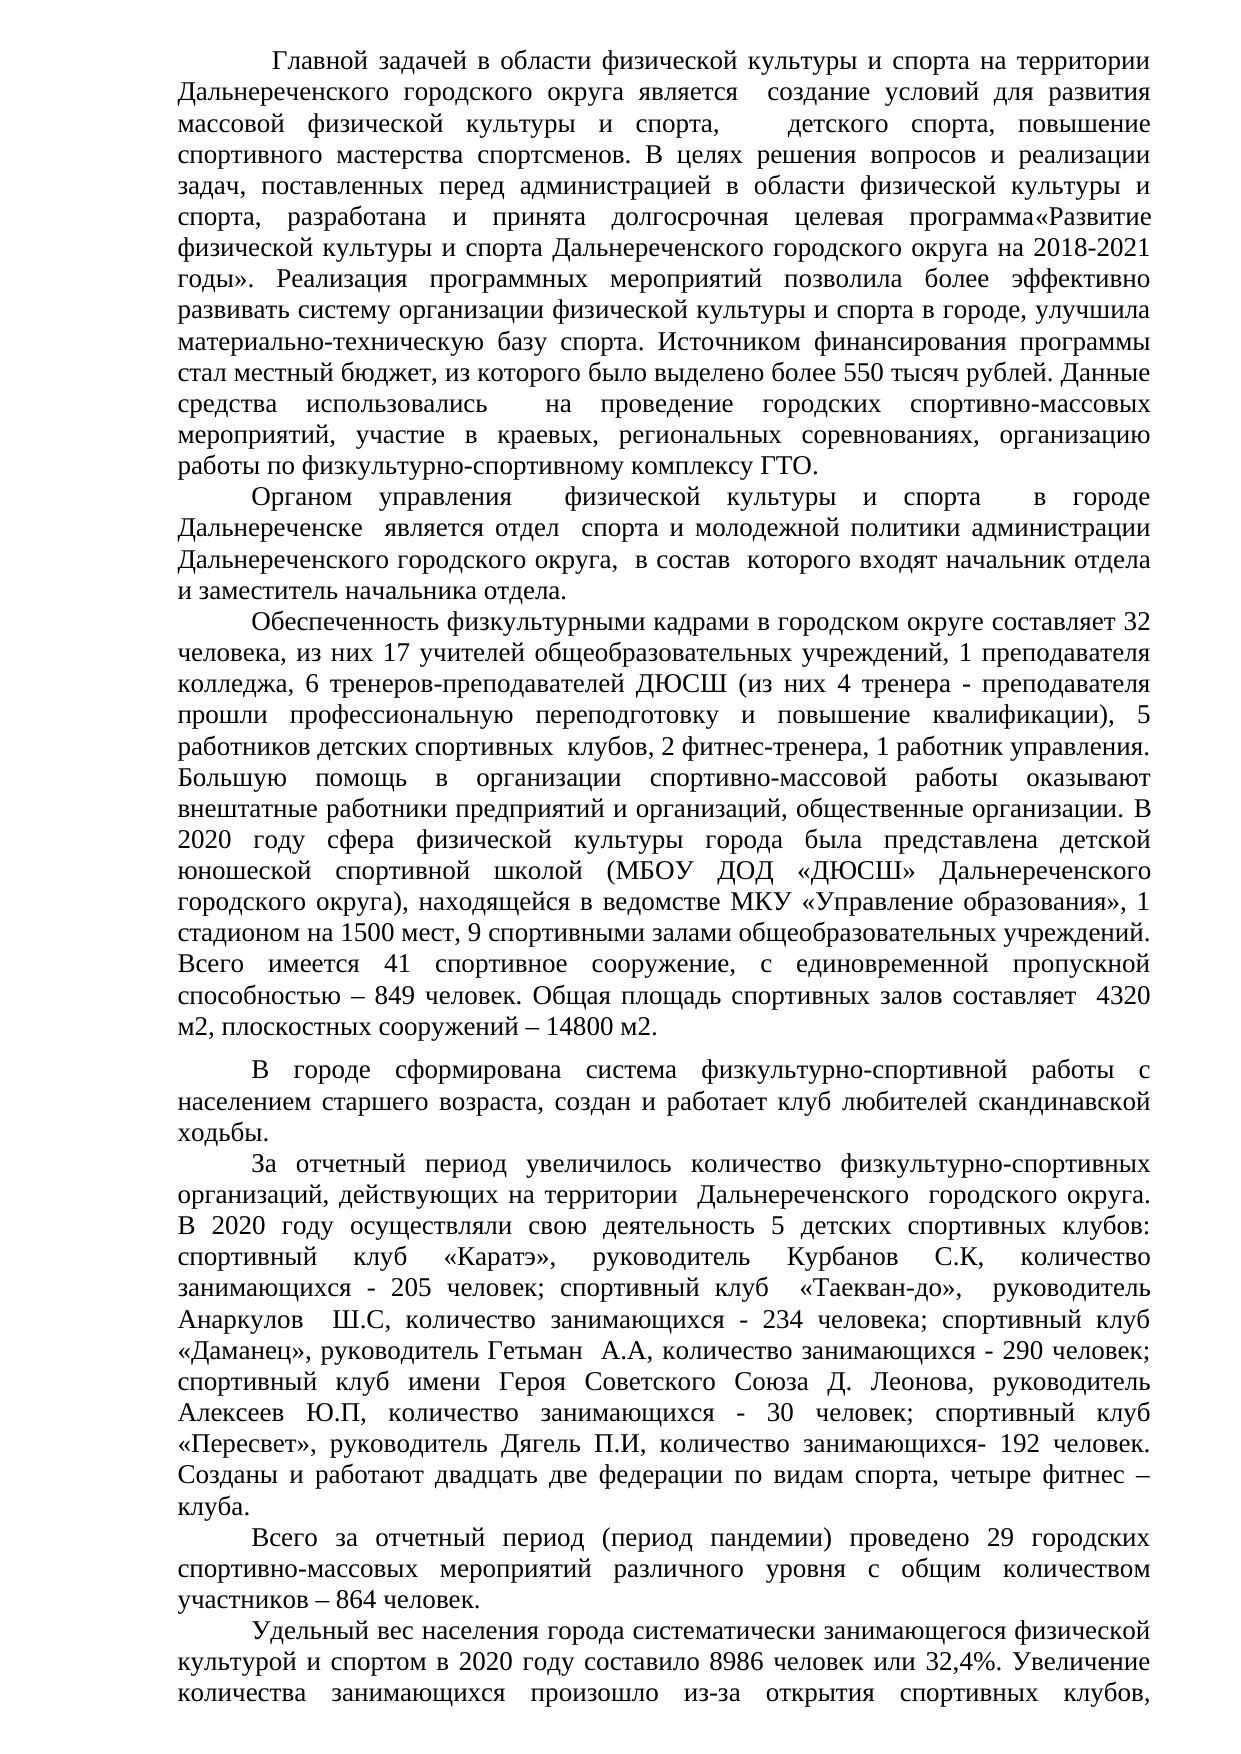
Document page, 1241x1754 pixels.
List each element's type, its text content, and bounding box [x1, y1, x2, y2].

text Главной задачей в области физической культуры и спорта на территории Дальнереченского городского округа является создание условий для развития массовой физической культуры и спорта, детского спорта, повышение спортивного мастерства спортсменов. В целях решения вопросов и реализации задач, поставленных перед администрацией в области физической культуры и спорта, разработана и принята долгосрочная целевая программа«Развитие физической культуры и спорта Дальнереченского городского округа на 2018-2021 годы». Реализация программных мероприятий позволила более эффективно развивать систему организации физической культуры и спорта в городе, улучшила материально-техническую базу спорта. Источником финансирования программы стал местный бюджет, из которого было выделено более 550 тысяч рублей. Данные средства использовались на проведение городских спортивно-массовых мероприятий, участие в краевых, региональных соревнованиях, организацию работы по физкультурно-спортивному комплексу ГТО. [177, 44, 1152, 480]
text В городе сформирована система физкультурно-спортивной работы с населением старшего возраста, создан и работает клуб любителей скандинавской ходьбы. [177, 1053, 1152, 1147]
text Органом управления физической культуры и спорта в городе Дальнереченске является отдел спорта и молодежной политики администрации Дальнереченского городского округа, в состав которого входят начальник отдела и заместитель начальника отдела. [177, 480, 1152, 605]
text Всего за отчетный период (период пандемии) проведено 29 городских спортивно-массовых мероприятий различного уровня с общим количеством участников – 864 человек. [177, 1521, 1152, 1614]
text Обеспеченность физкультурными кадрами в городском округе составляет 32 человека, из них 17 учителей общеобразовательных учреждений, 1 преподавателя колледжа, 6 тренеров-преподавателей ДЮСШ (из них 4 тренера - преподавателя прошли профессиональную переподготовку и повышение квалификации), 5 работников детских спортивных клубов, 2 фитнес-тренера, 1 работник управления. Большую помощь в организации спортивно-массовой работы оказывают внештатные работники предприятий и организаций, общественные организации. В 2020 году сфера физической культуры города была представлена детской юношеской спортивной школой (МБОУ ДОД «ДЮСШ» Дальнереченского городского округа), находящейся в ведомстве МКУ «Управление образования», 1 стадионом на 1500 мест, 9 спортивными залами общеобразовательных учреждений. Всего имеется 41 спортивное сооружение, с единовременной пропускной способностью – 849 человек. Общая площадь спортивных залов составляет 4320 м2, плоскостных сооружений – 14800 м2. [177, 605, 1152, 1041]
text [177, 1614, 1152, 1708]
text За отчетный период увеличилось количество физкультурно-спортивных организаций, действующих на территории Дальнереченского городского округа. В 2020 году осуществляли свою деятельность 5 детских спортивных клубов: спортивный клуб «Каратэ», руководитель Курбанов С.К, количество занимающихся - 205 человек; спортивный клуб «Таекван-до», руководитель Анаркулов Ш.С, количество занимающихся - 234 человека; спортивный клуб «Даманец», руководитель Гетьман А.А, количество занимающихся - 290 человек; спортивный клуб имени Героя Советского Союза Д. Леонова, руководитель Алексеев Ю.П, количество занимающихся - 30 человек; спортивный клуб «Пересвет», руководитель Дягель П.И, количество занимающихся- 192 человек. Созданы и работают двадцать две федерации по видам спорта, четыре фитнес – клуба. [177, 1147, 1152, 1521]
